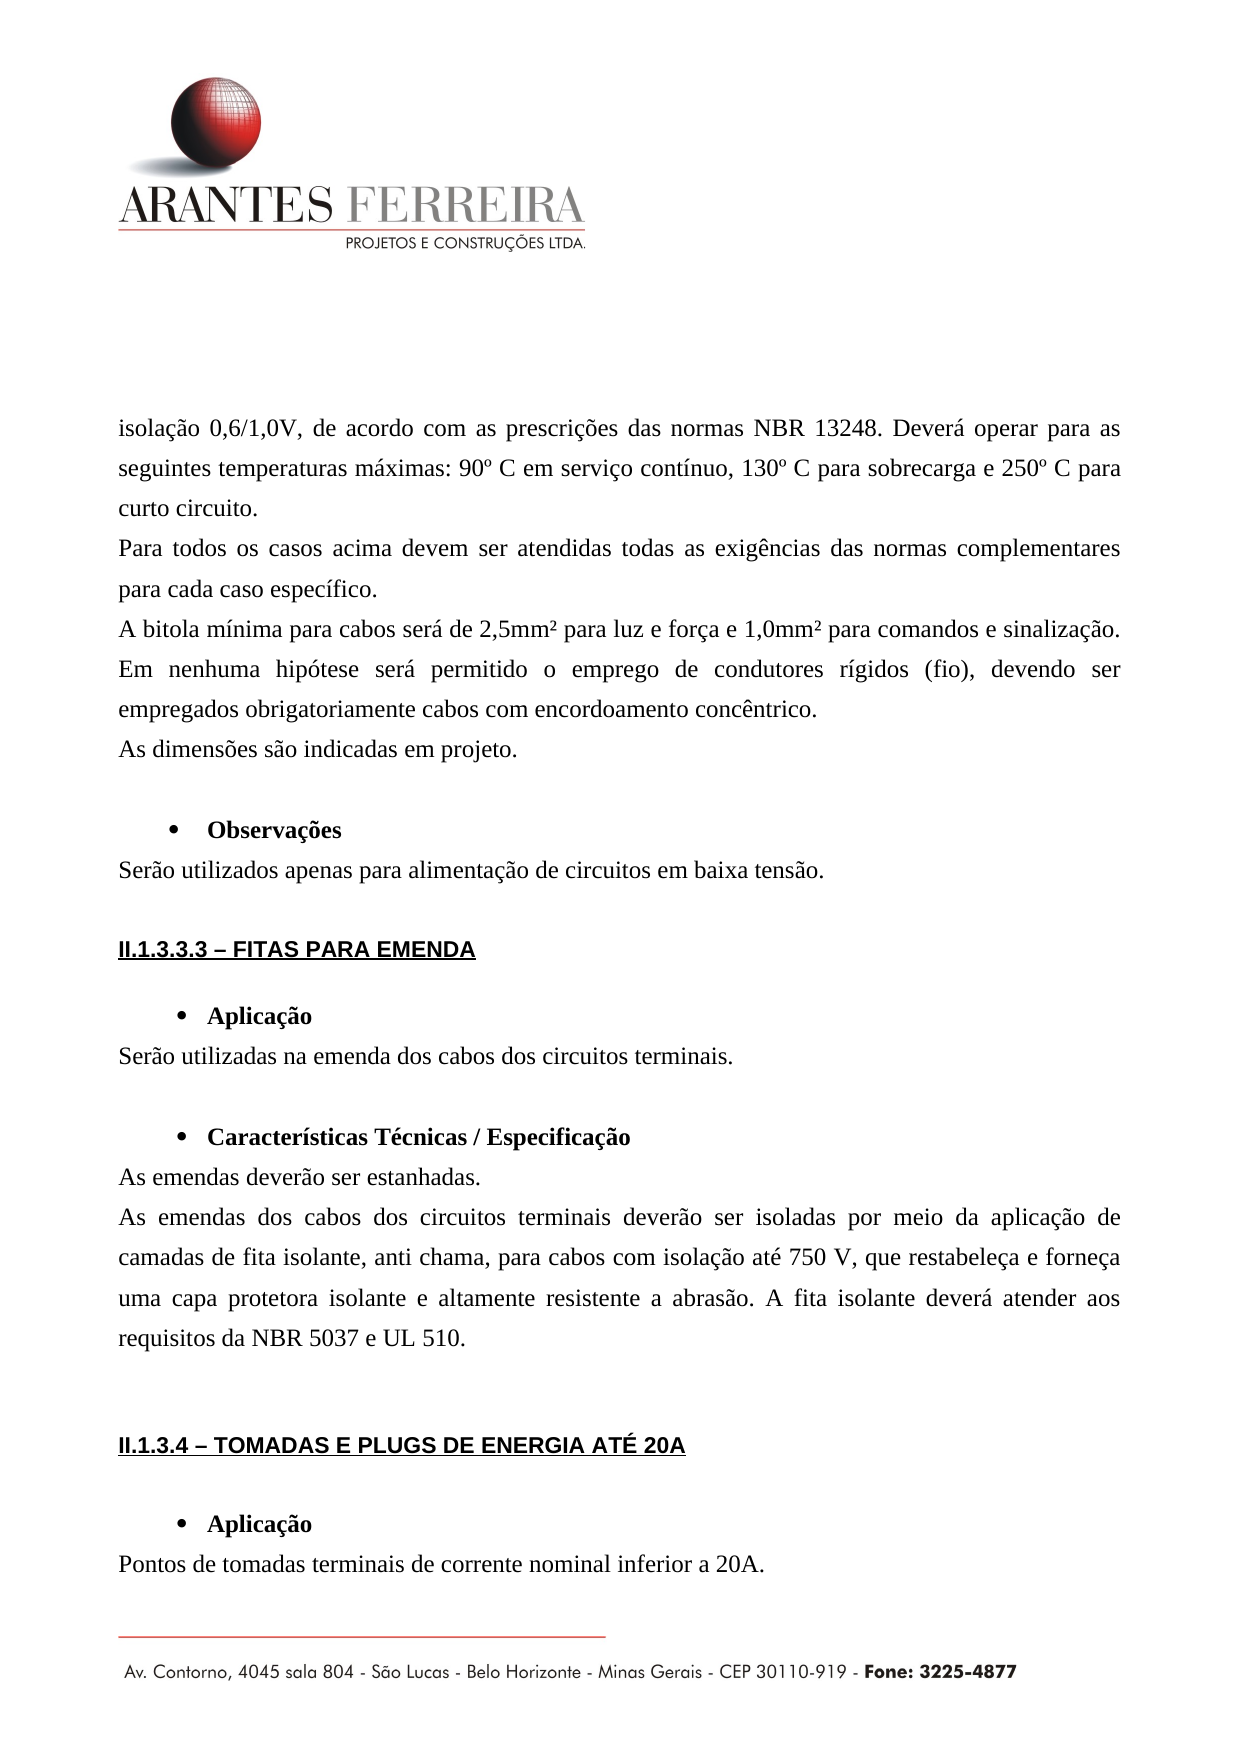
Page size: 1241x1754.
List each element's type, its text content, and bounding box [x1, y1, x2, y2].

subtitle Observações [169, 815, 1122, 844]
list As emendas deverão ser estanhadas. [118, 1162, 1122, 1191]
text isolação 0,6/1,0V, de acordo com as prescrições das normas NBR 13248. Deverá operar para as seguintes temperaturas máximas: 90º C em serviço contínuo, 130º C para sobrecarga e 250º C para curto circuito. [118, 413, 1122, 522]
text As emendas dos cabos dos circuitos terminais deverão ser isoladas por meio da aplicação de camadas de fita isolante, anti chama, para cabos com isolação até 750 V, que restabeleça e forneça uma capa protetora isolante e altamente resistente a abrasão. A fita isolante deverá atender aos requisitos da NBR 5037 e UL 510. [118, 1202, 1122, 1352]
text A bitola mínima para cabos será de 2,5mm² para luz e força e 1,0mm² para comandos e sinalização. Em nenhuma hipótese será permitido o emprego de condutores rígidos (fio), devendo ser empregados obrigatoriamente cabos com encordoamento concêntrico. [118, 614, 1122, 723]
text Serão utilizados apenas para alimentação de circuitos em baixa tensão. [118, 855, 1122, 884]
text Para todos os casos acima devem ser atendidas todas as exigências das normas complementares para cada caso específico. [118, 533, 1122, 602]
text Serão utilizadas na emenda dos cabos dos circuitos terminais. [118, 1041, 1122, 1070]
text As dimensões são indicadas em projeto. [118, 734, 1122, 763]
subtitle Aplicação [177, 1001, 1122, 1030]
picture [118, 1636, 1017, 1681]
text Pontos de tomadas terminais de corrente nominal inferior a 20A. [118, 1549, 1122, 1578]
subtitle II.1.3.4 – TOMADAS E PLUGS DE ENERGIA ATÉ 20A [118, 1432, 1122, 1458]
subtitle Aplicação [177, 1509, 1122, 1538]
picture [118, 73, 586, 252]
subtitle II.1.3.3.3 – FITAS PARA EMENDA [118, 936, 1122, 962]
subtitle Características Técnicas / Especificação [177, 1122, 1122, 1151]
